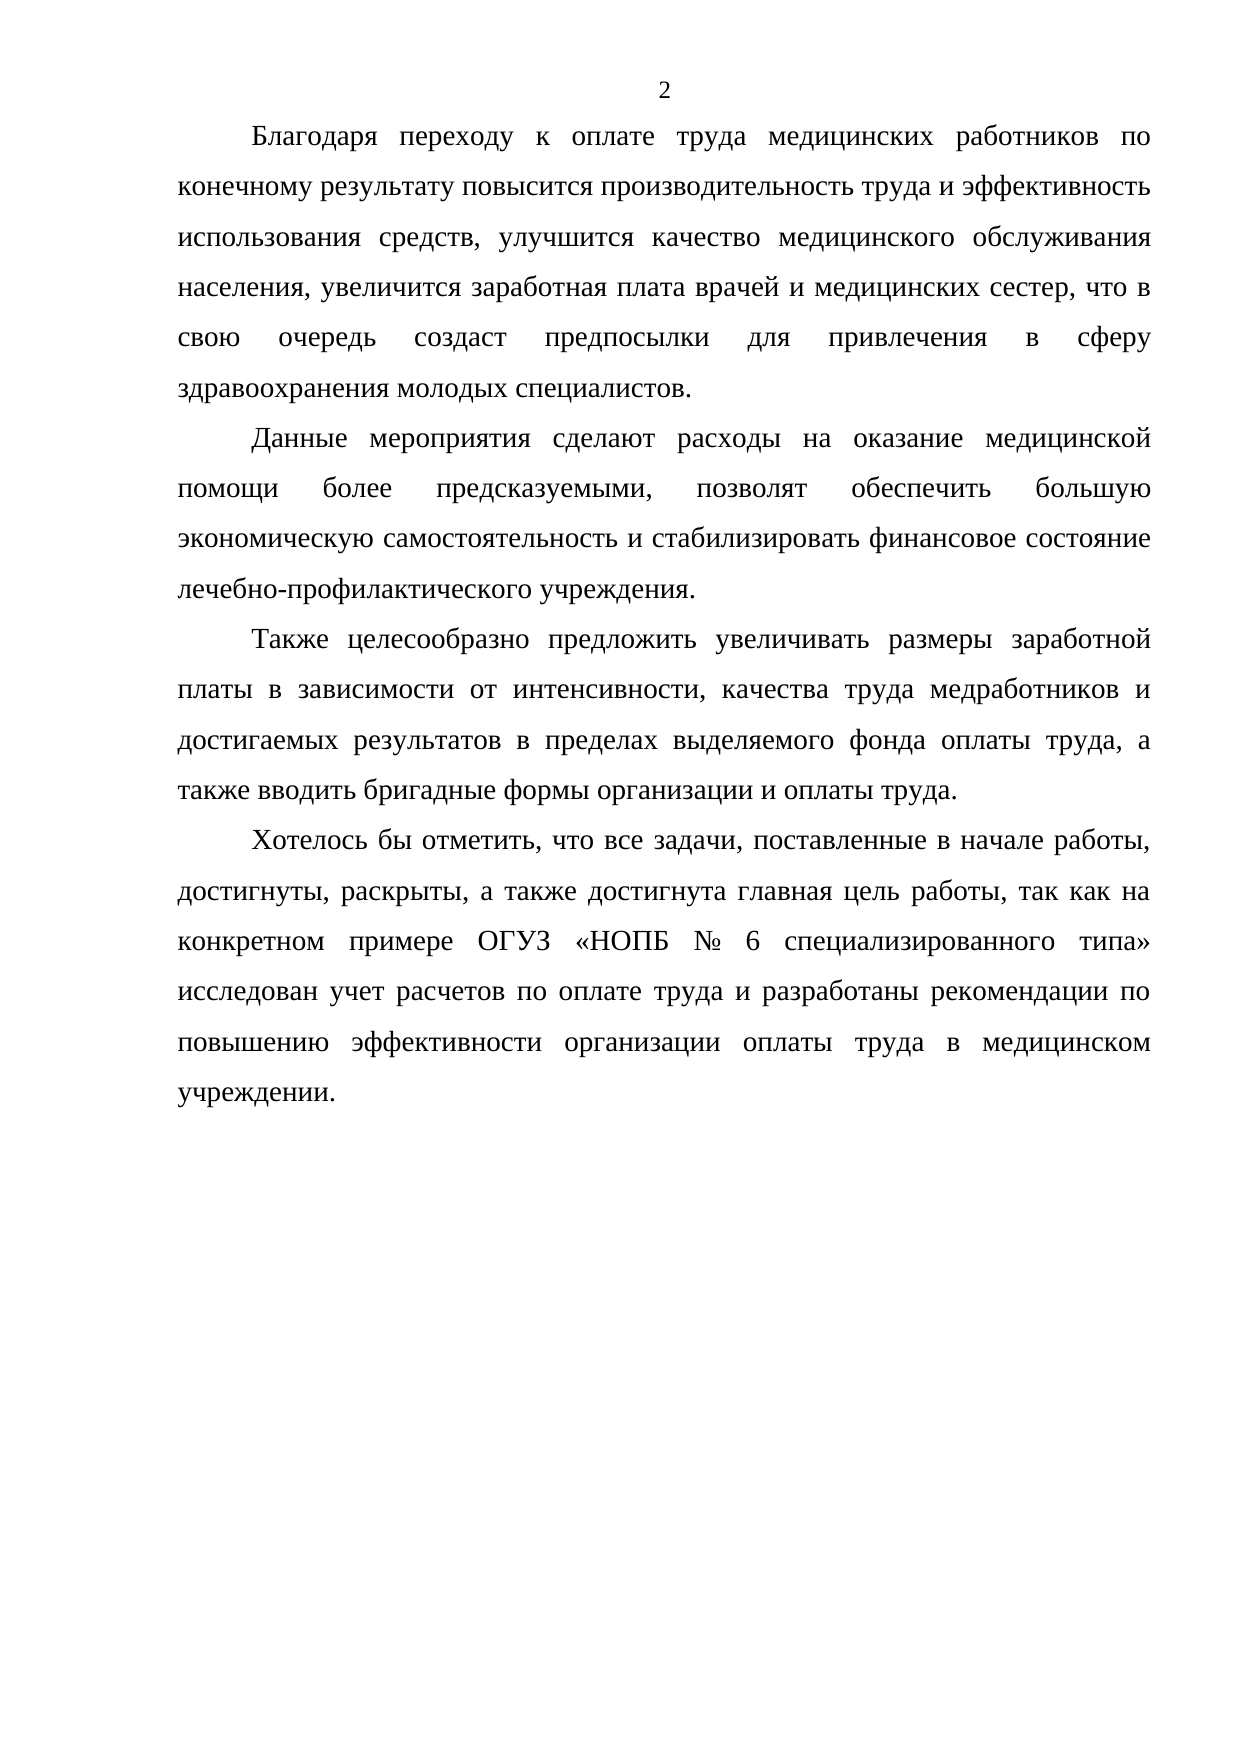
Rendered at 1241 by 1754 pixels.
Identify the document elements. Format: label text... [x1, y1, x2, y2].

text Также целесообразно предложить увеличивать размеры заработной платы в зависимости от интенсивности, качества труда медработников и достигаемых результатов в пределах выделяемого фонда оплаты труда, а также вводить бригадные формы организации и оплаты труда. [177, 621, 1152, 806]
text Данные мероприятия сделают расходы на оказание медицинской помощи более предсказуемыми, позволят обеспечить большую экономическую самостоятельность и стабилизировать финансовое состояние лечебно-профилактического учреждения. [177, 420, 1152, 604]
text Благодаря переходу к оплате труда медицинских работников по конечному результату повысится производительность труда и эффективность использования средств, улучшится качество медицинского обслуживания населения, увеличится заработная плата врачей и медицинских сестер, что в свою очередь создаст предпосылки для привлечения в сферу здравоохранения молодых специалистов. [177, 118, 1152, 403]
text Хотелось бы отметить, что все задачи, поставленные в начале работы, достигнуты, раскрыты, а также достигнута главная цель работы, так как на конкретном примере ОГУЗ «НОПБ № 6 специализированного типа» исследован учет расчетов по оплате труда и разработаны рекомендации по повышению эффективности организации оплаты труда в медицинском учреждении. [177, 822, 1152, 1108]
